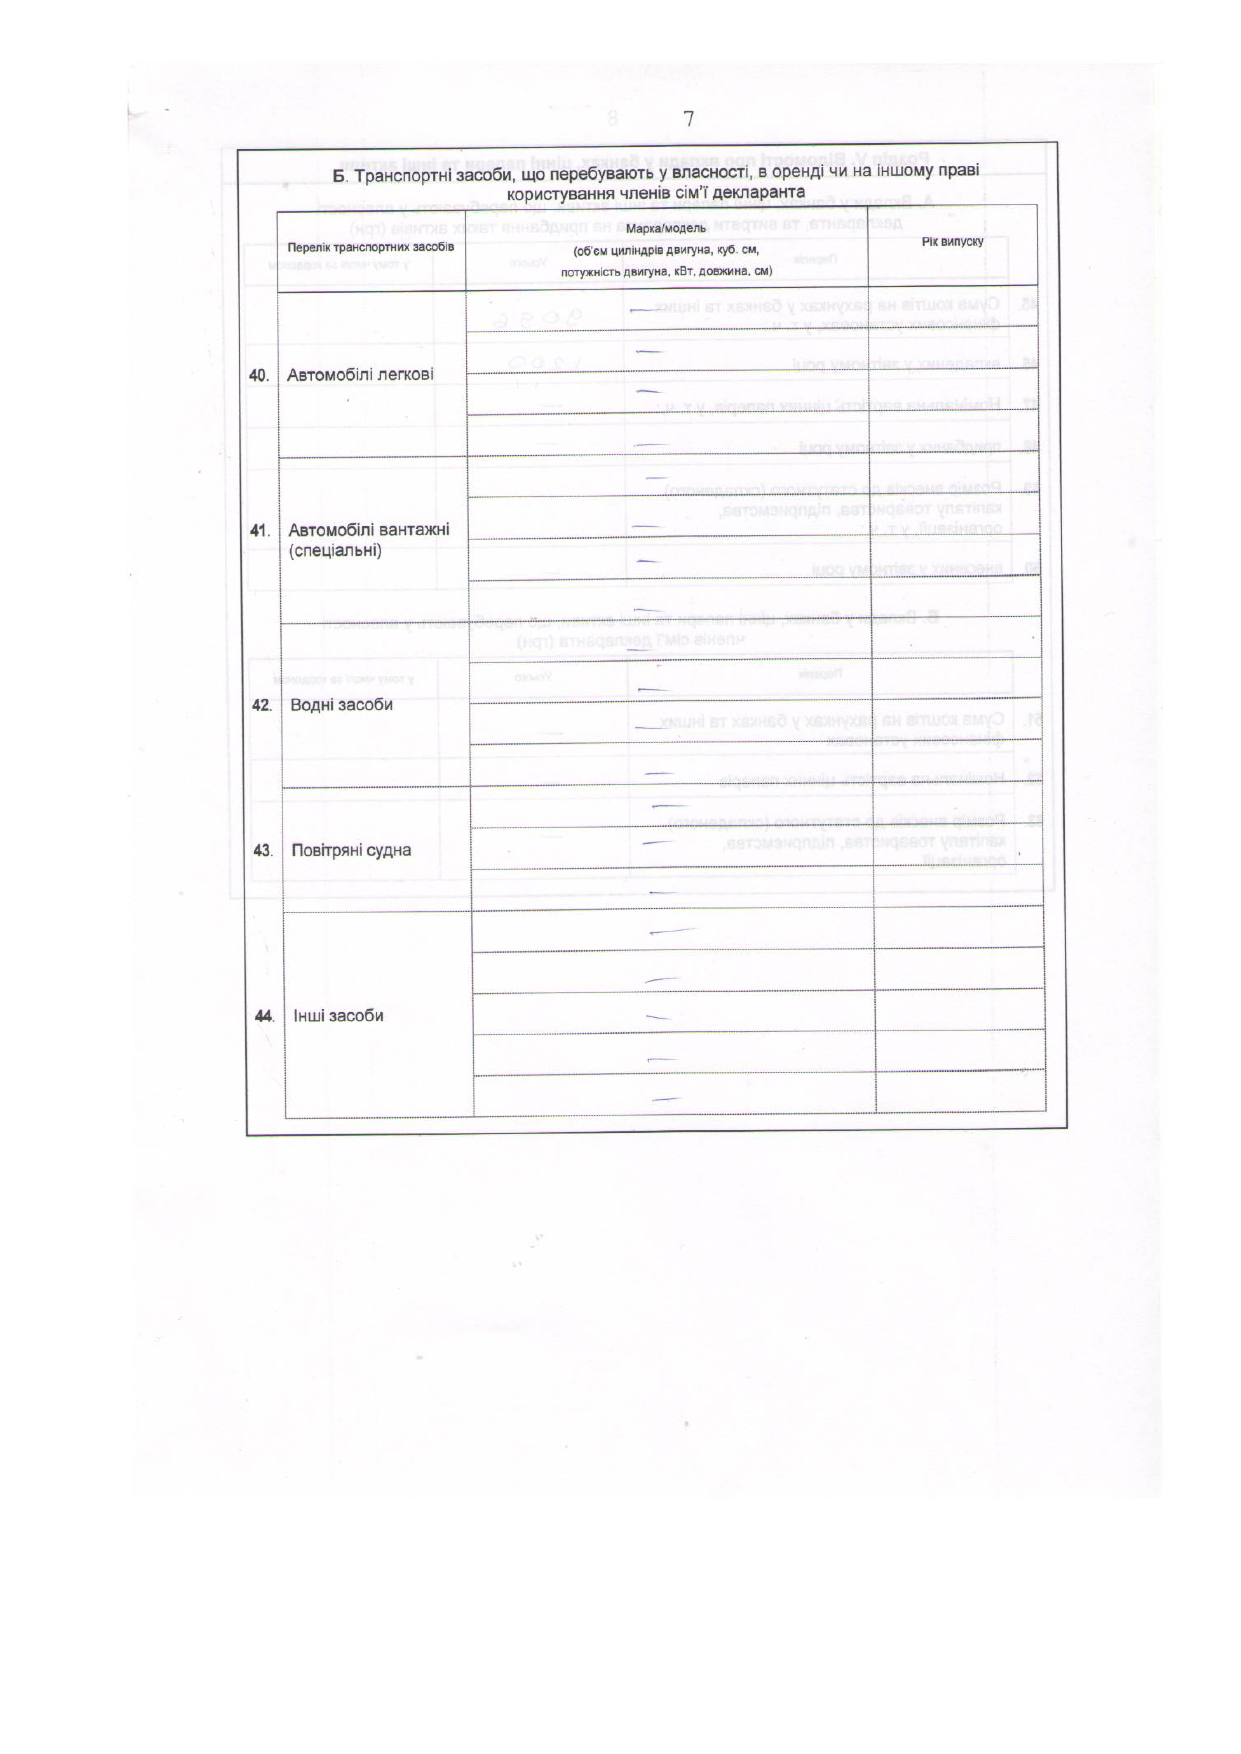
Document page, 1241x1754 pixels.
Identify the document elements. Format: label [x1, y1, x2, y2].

picture [118, 59, 1168, 1502]
